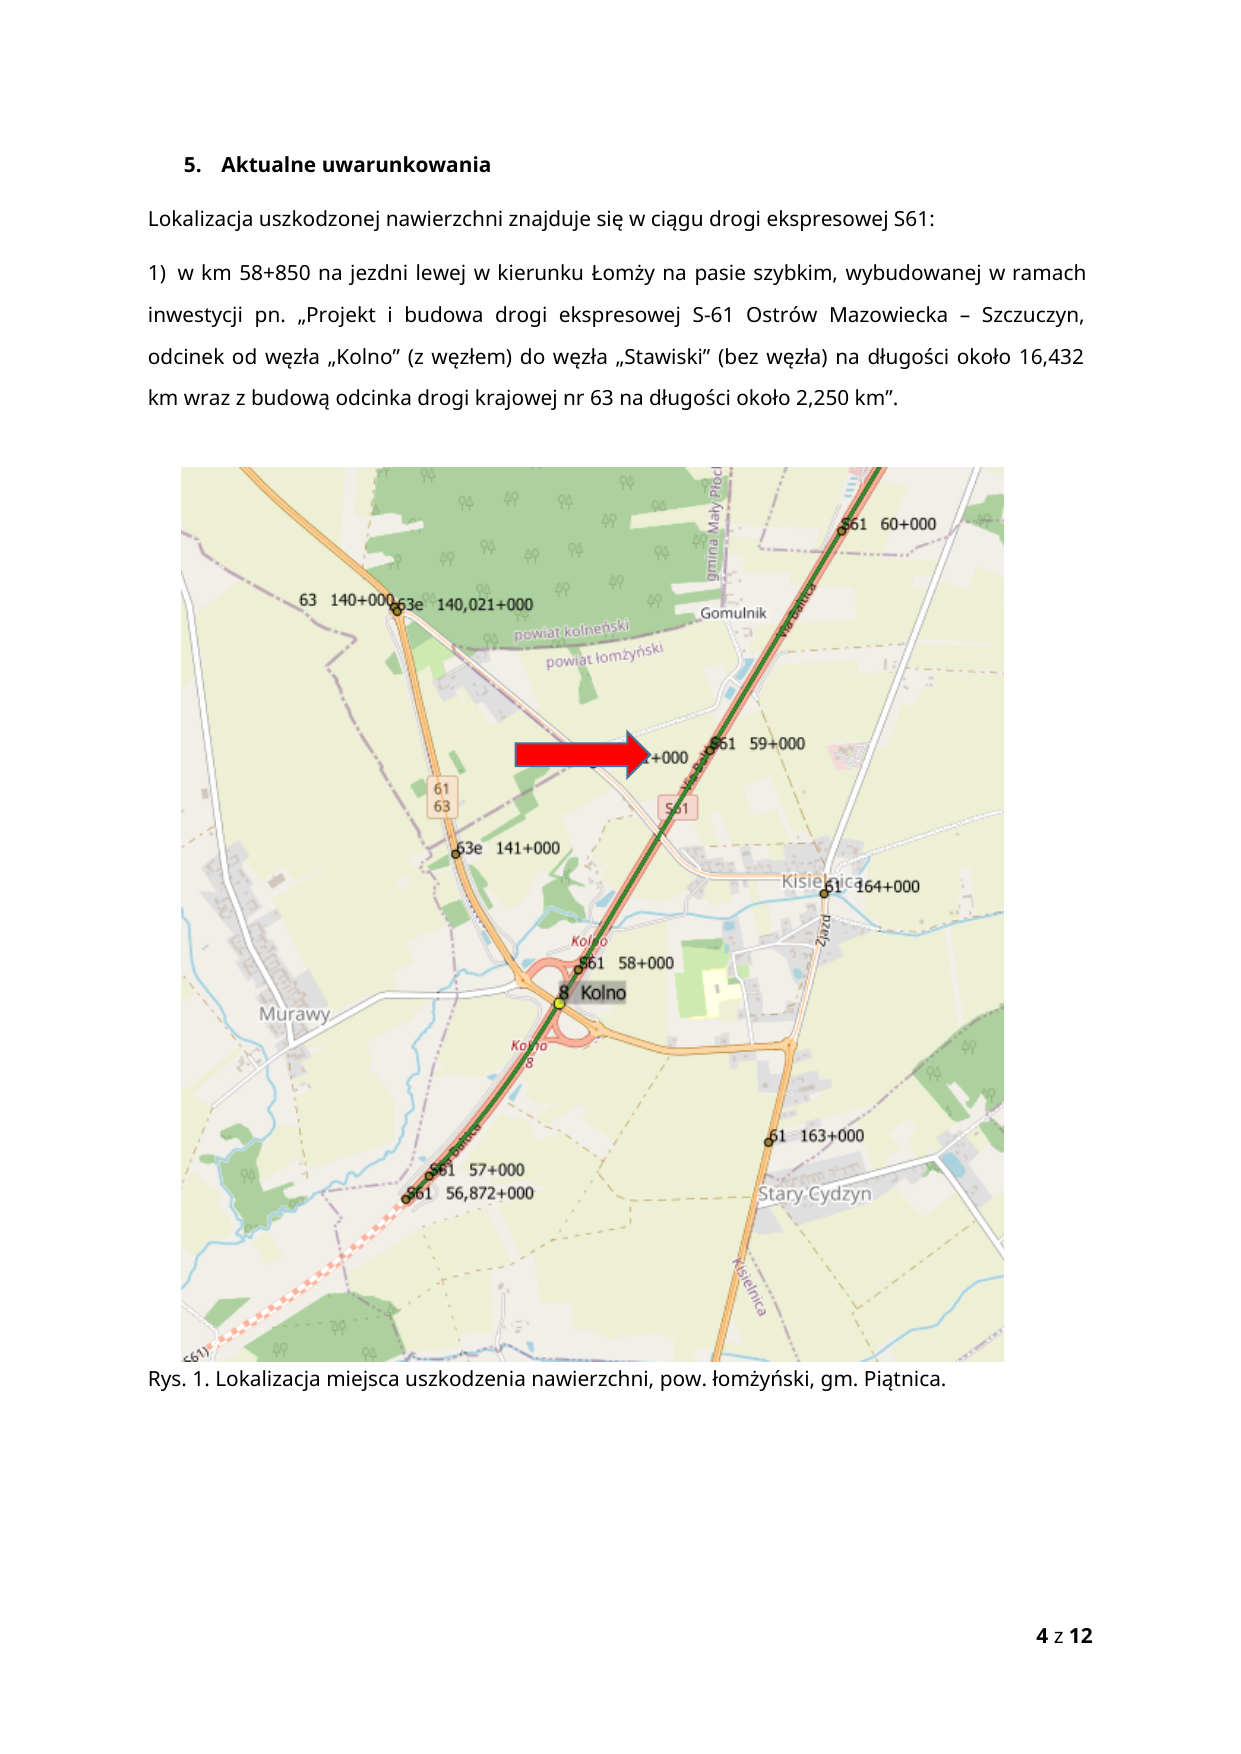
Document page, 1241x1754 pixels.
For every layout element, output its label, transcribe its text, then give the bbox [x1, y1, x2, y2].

list w km 58+850 na jezdni lewej w kierunku Łomży na pasie szybkim, wybudowanej w ramach inwestycji pn. „Projekt i budowa drogi ekspresowej S-61 Ostrów Mazowiecka – Szczuczyn, odcinek od węzła „Kolno” (z węzłem) do węzła „Stawiski” (bez węzła) na długości około 16,432 km wraz z budową odcinka drogi krajowej nr 63 na długości około 2,250 km”. [148, 258, 1086, 412]
list Aktualne uwarunkowania [184, 150, 1086, 178]
text Lokalizacja uszkodzonej nawierzchni znajduje się w ciągu drogi ekspresowej S61: [148, 204, 1086, 232]
text Rys. 1. Lokalizacja miejsca uszkodzenia nawierzchni, pow. łomżyński, gm. Piątnica. [148, 1364, 1086, 1393]
picture [181, 467, 1005, 1362]
